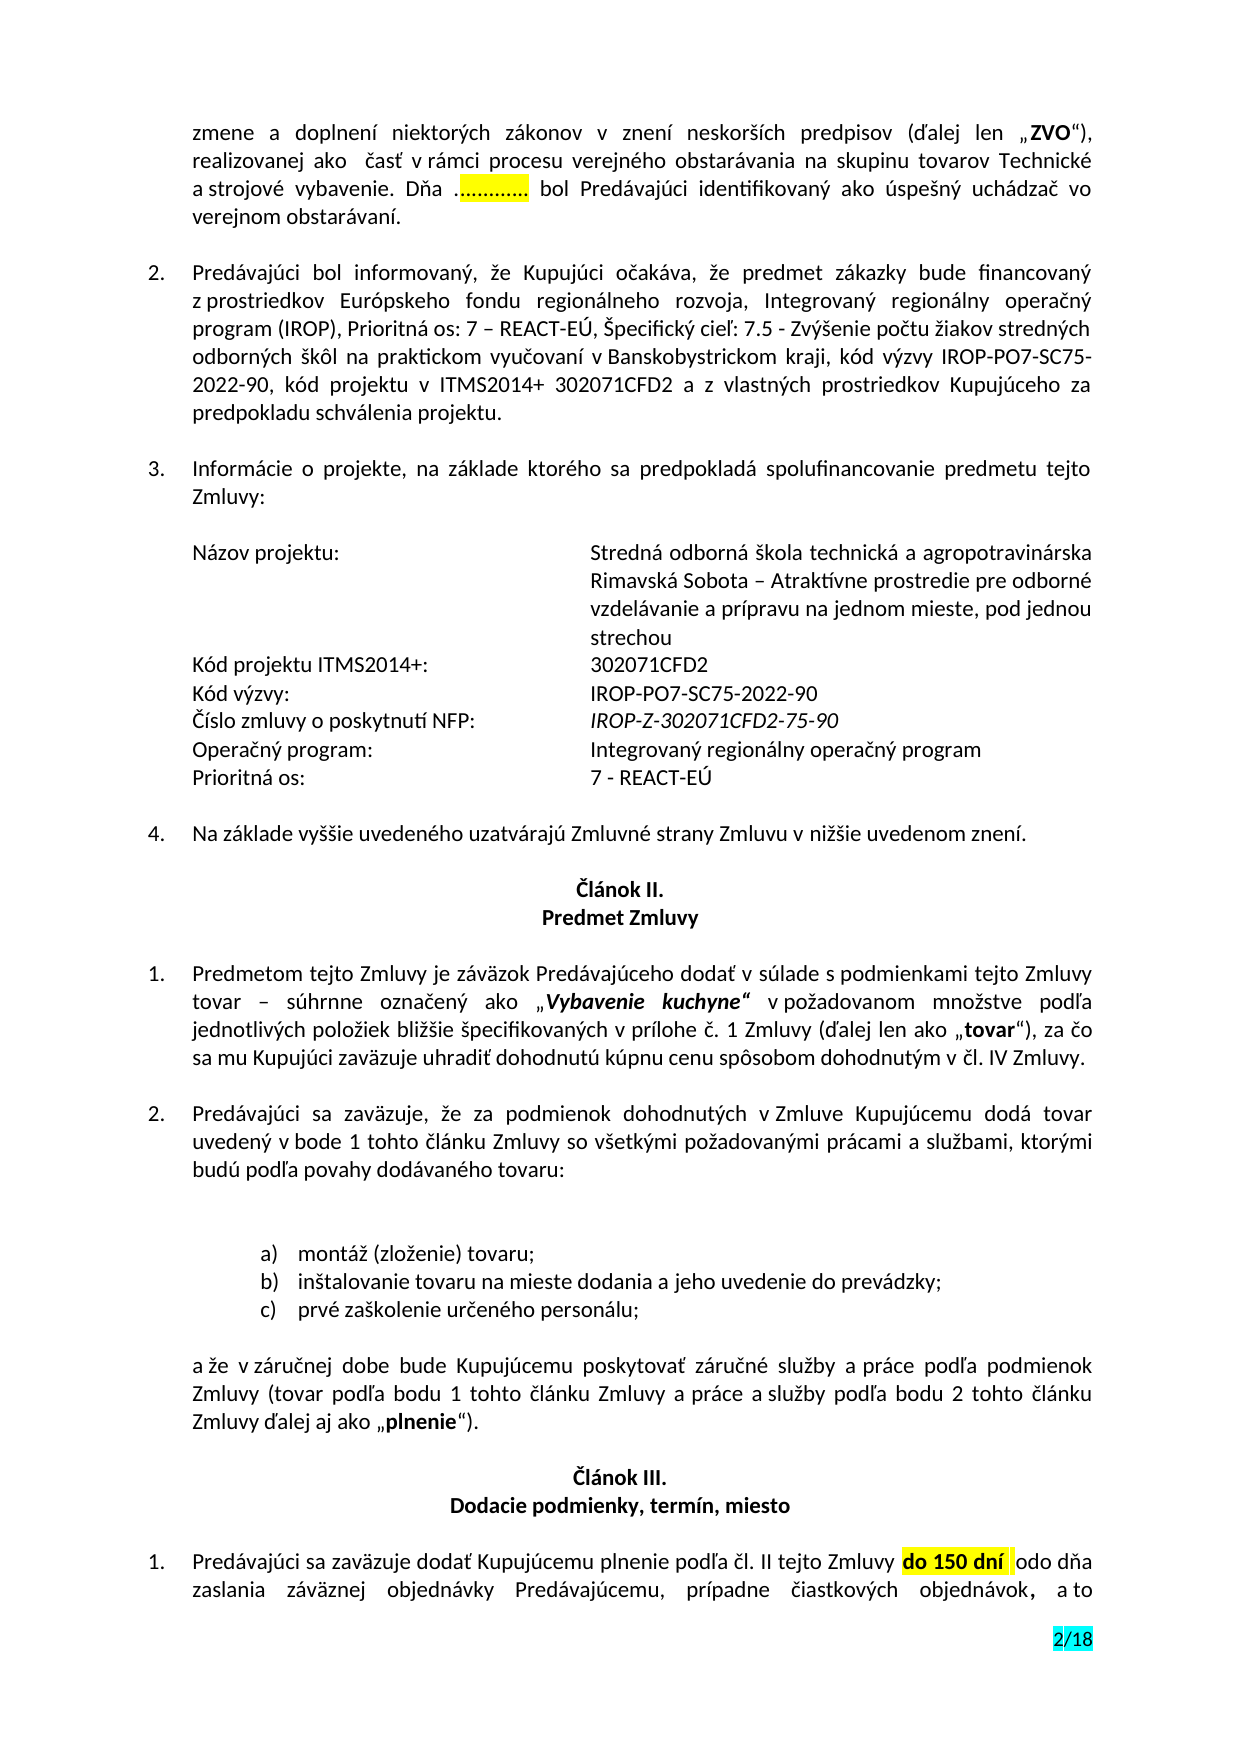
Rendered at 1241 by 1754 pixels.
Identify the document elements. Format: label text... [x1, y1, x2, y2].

list Kód výzvy: IROP-PO7-SC75-2022-90 [192, 679, 1093, 707]
list Na základe vyššie uvedeného uzatvárajú Zmluvné strany Zmluvu v nižšie uvedenom znení. [148, 819, 1093, 847]
list Názov projektu: Stredná odborná škola technická a agropotravinárska Rimavská Sobota – Atraktívne prostredie pre odborné vzdelávanie a prípravu na jednom mieste, pod jednou strechou [192, 538, 1093, 651]
list Predávajúci sa zaväzuje, že za podmienok dohodnutých v Zmluve Kupujúcemu dodá tovar uvedený v bode 1 tohto článku Zmluvy so všetkými požadovanými prácami a službami, ktorými budú podľa povahy dodávaného tovaru: [148, 1099, 1093, 1183]
list Číslo zmluvy o poskytnutí NFP: IROP-Z-302071CFD2-75-90 [192, 707, 1093, 735]
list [148, 118, 1093, 258]
text Článok II. [148, 875, 1093, 903]
list Operačný program: Integrovaný regionálny operačný program [192, 735, 1093, 763]
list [148, 1547, 1093, 1603]
list Informácie o projekte, na základe ktorého sa predpokladá spolufinancovanie predmetu tejto Zmluvy: [148, 454, 1093, 511]
text Predmet Zmluvy [148, 903, 1093, 931]
text Dodacie podmienky, termín, miesto [148, 1491, 1093, 1519]
list Prioritná os: 7 - REACT-EÚ [192, 763, 1093, 791]
text Článok III. [148, 1463, 1093, 1491]
list inštalovanie tovaru na mieste dodania a jeho uvedenie do prevádzky; [260, 1267, 1093, 1295]
list Kód projektu ITMS2014+: 302071CFD2 [192, 651, 1093, 679]
list Predávajúci bol informovaný, že Kupujúci očakáva, že predmet zákazky bude financovaný z prostriedkov Európskeho fondu regionálneho rozvoja, Integrovaný regionálny operačný program (IROP), Prioritná os: 7 – REACT-EÚ, Špecifický cieľ: 7.5 - Zvýšenie počtu žiakov stredných odborných škôl na praktickom vyučovaní v Banskobystrickom kraji, kód výzvy IROP-PO7-SC75-2022-90, kód projektu v ITMS2014+ 302071CFD2 a z vlastných prostriedkov Kupujúceho za predpokladu schválenia projektu. [148, 258, 1093, 454]
list Predmetom tejto Zmluvy je záväzok Predávajúceho dodať v súlade s podmienkami tejto Zmluvy tovar – súhrnne označený ako „Vybavenie kuchyne“ v požadovanom množstve podľa jednotlivých položiek bližšie špecifikovaných v prílohe č. 1 Zmluvy (ďalej len ako „tovar“), za čo sa mu Kupujúci zaväzuje uhradiť dohodnutú kúpnu cenu spôsobom dohodnutým v čl. IV Zmluvy. [148, 959, 1093, 1071]
list prvé zaškolenie určeného personálu; [260, 1295, 1093, 1323]
text a že v záručnej dobe bude Kupujúcemu poskytovať záručné služby a práce podľa podmienok Zmluvy (tovar podľa bodu 1 tohto článku Zmluvy a práce a služby podľa bodu 2 tohto článku Zmluvy ďalej aj ako „plnenie“). [192, 1351, 1093, 1435]
list montáž (zloženie) tovaru; [260, 1239, 1093, 1267]
